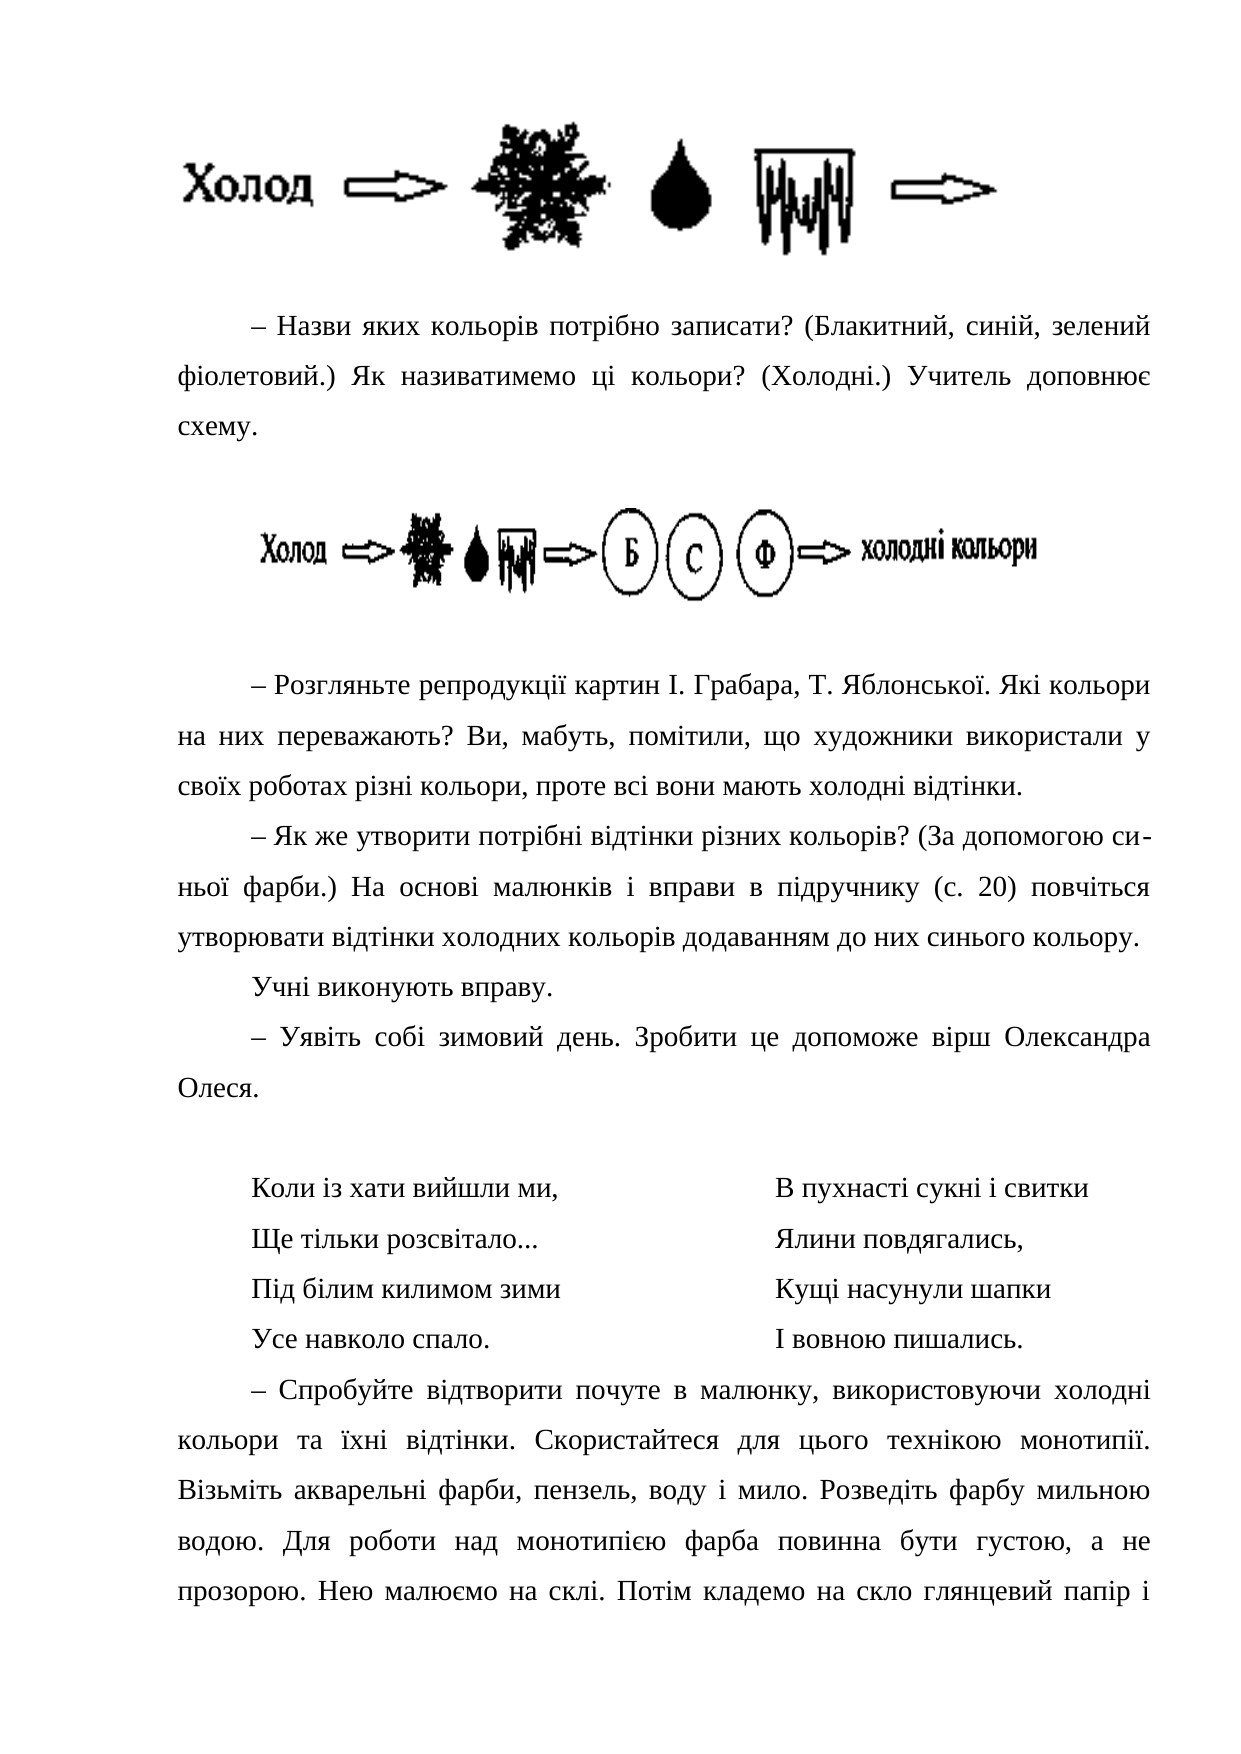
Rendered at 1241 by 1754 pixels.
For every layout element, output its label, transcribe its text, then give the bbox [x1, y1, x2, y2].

text – Уявіть собі зимовий день. Зробити це допоможе вірш Олександра Олеся. [177, 1019, 1152, 1103]
text Кущі насунули шапки [701, 1271, 1152, 1305]
text Учні виконують вправу. [177, 969, 1152, 1003]
picture [251, 508, 1045, 603]
text Під білим килимом зими [177, 1271, 627, 1305]
text І вовною пишались. [701, 1321, 1152, 1355]
text Коли із хати вийшли ми, [177, 1171, 627, 1204]
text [177, 1372, 1152, 1607]
text – Розгляньте репродукції картин І. Грабара, Т. Яблонської. Які кольори на них переважають? Ви, мабуть, помітили, що художники використали у своїх роботах різні кольори, проте всі вони мають холодні відтінки. [177, 667, 1152, 802]
text В пухнасті сукні і свитки [701, 1171, 1152, 1204]
picture [177, 118, 1007, 258]
text Усе навколо спало. [177, 1321, 627, 1355]
text Ще тільки розсвітало... [177, 1221, 627, 1254]
text Ялини повдягались, [701, 1221, 1152, 1254]
text – Як же утворити потрібні відтінки різних кольорів? (За допомогою синьої фарби.) На основі малюнків і вправи в підручнику (с. 20) повчіться утворювати відтінки холодних кольорів додаванням до них синього кольору. [177, 818, 1152, 952]
text – Назви яких кольорів потрібно записати? (Блакитний, синій, зелений фіолетовий.) Як називатимемо ці кольори? (Холодні.) Учитель доповнює схему. [177, 308, 1152, 442]
